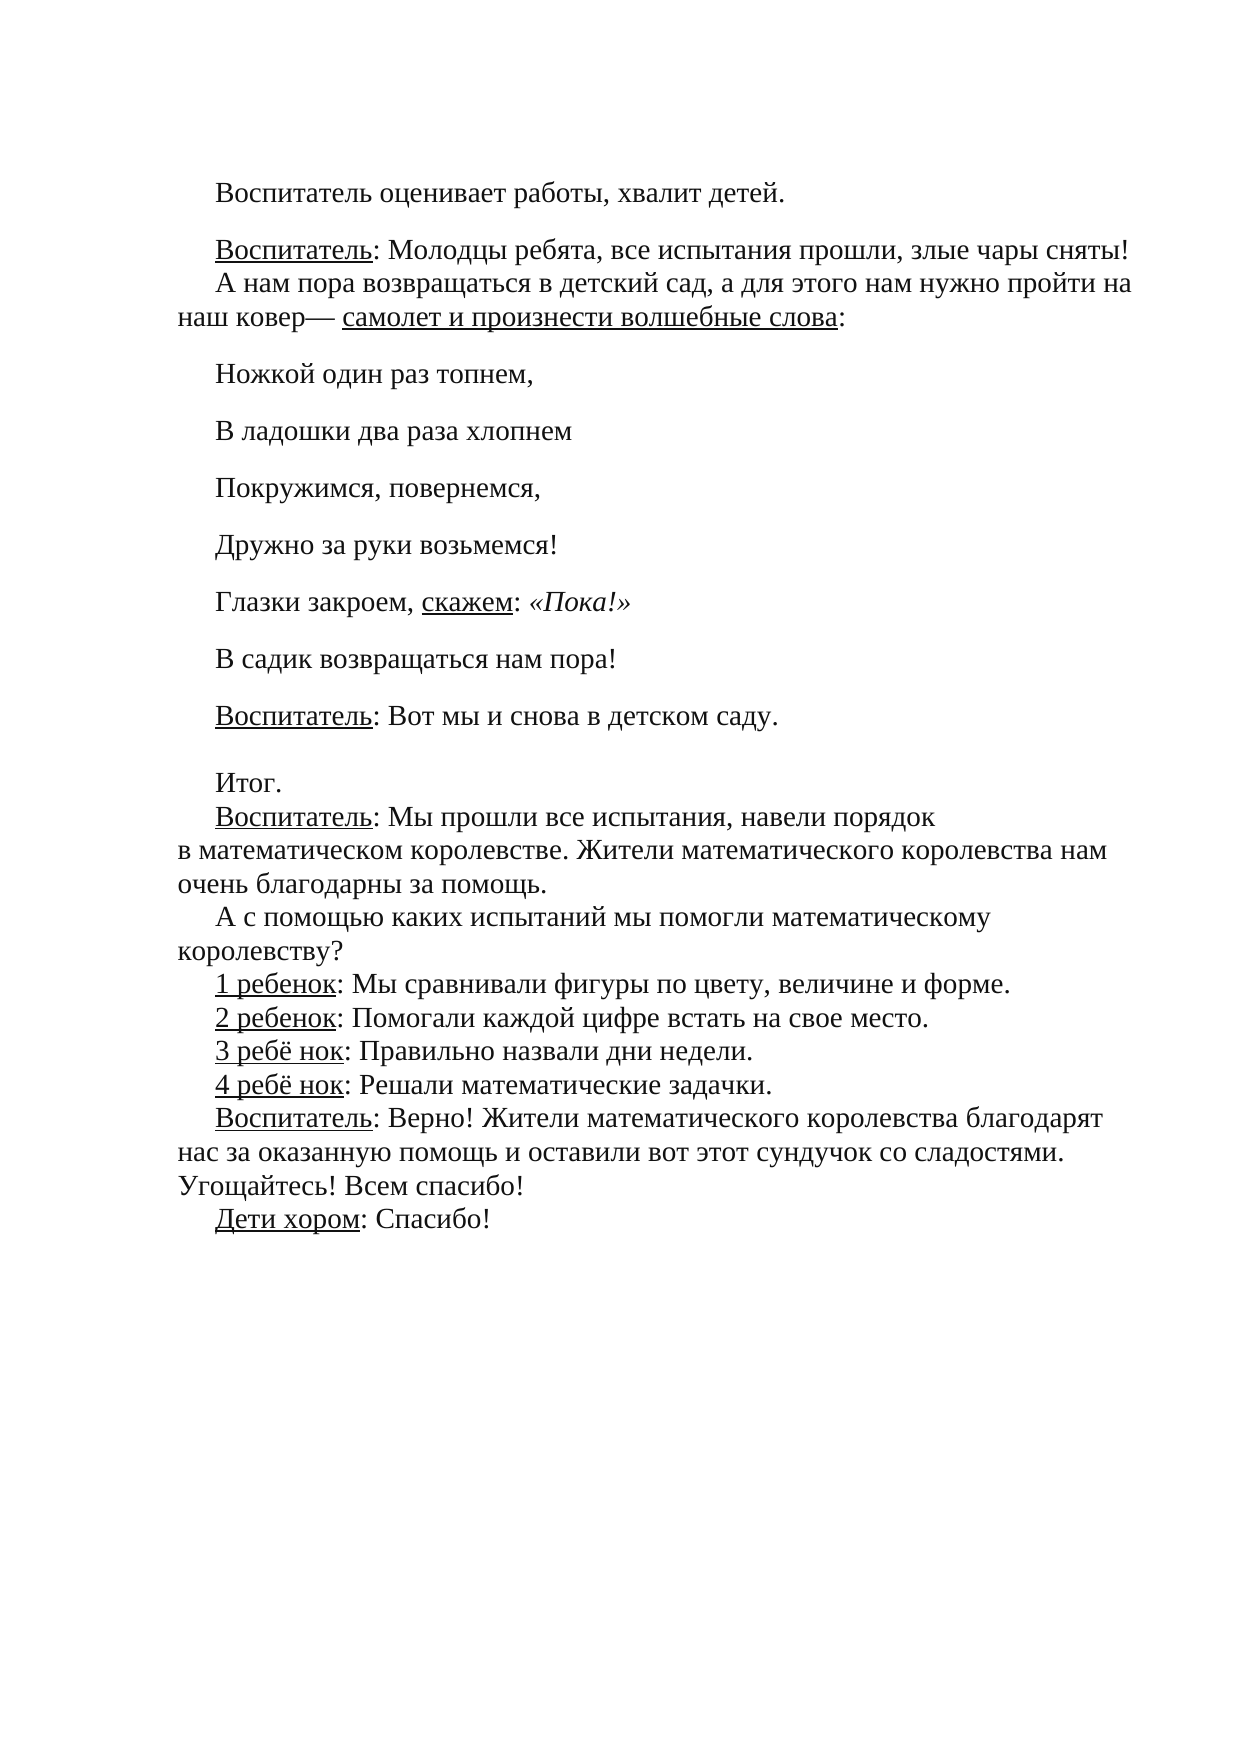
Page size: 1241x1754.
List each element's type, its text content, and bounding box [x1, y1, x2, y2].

text 4 ребё нок: Решали математические задачки. [177, 1067, 1152, 1101]
text Дети хором: Спасибо! [177, 1201, 1152, 1235]
text 2 ребенок: Помогали каждой цифре встать на свое место. [177, 1000, 1152, 1033]
text Воспитатель: Мы прошли все испытания, навели порядок в математическом королевстве. Жители математического королевства нам очень благодарны за помощь. [177, 799, 1152, 899]
text Дружно за руки возьмемся! [177, 527, 1152, 561]
text Ножкой один раз топнем, [177, 356, 1152, 390]
text А нам пора возвращаться в детский сад, а для этого нам нужно пройти на наш ковер— самолет и произнести волшебные слова: [177, 266, 1152, 333]
text Воспитатель оценивает работы, хвалит детей. [177, 175, 1152, 209]
text Глазки закроем, скажем: «Пока!» [177, 584, 1152, 618]
text Итог. [177, 765, 1152, 799]
text В ладошки два раза хлопнем [177, 413, 1152, 447]
text Воспитатель: Вот мы и снова в детском саду. [177, 698, 1152, 732]
text А с помощью каких испытаний мы помогли математическому королевству? [177, 899, 1152, 966]
text В садик возвращаться нам пора! [177, 641, 1152, 674]
text 3 ребё нок: Правильно назвали дни недели. [177, 1033, 1152, 1067]
text Воспитатель: Молодцы ребята, все испытания прошли, злые чары сняты! [177, 232, 1152, 266]
text Покружимся, повернемся, [177, 470, 1152, 504]
text Воспитатель: Верно! Жители математического королевства благодарят нас за оказанную помощь и оставили вот этот сундучок со сладостями. Угощайтесь! Всем спасибо! [177, 1101, 1152, 1201]
text 1 ребенок: Мы сравнивали фигуры по цвету, величине и форме. [177, 966, 1152, 1000]
